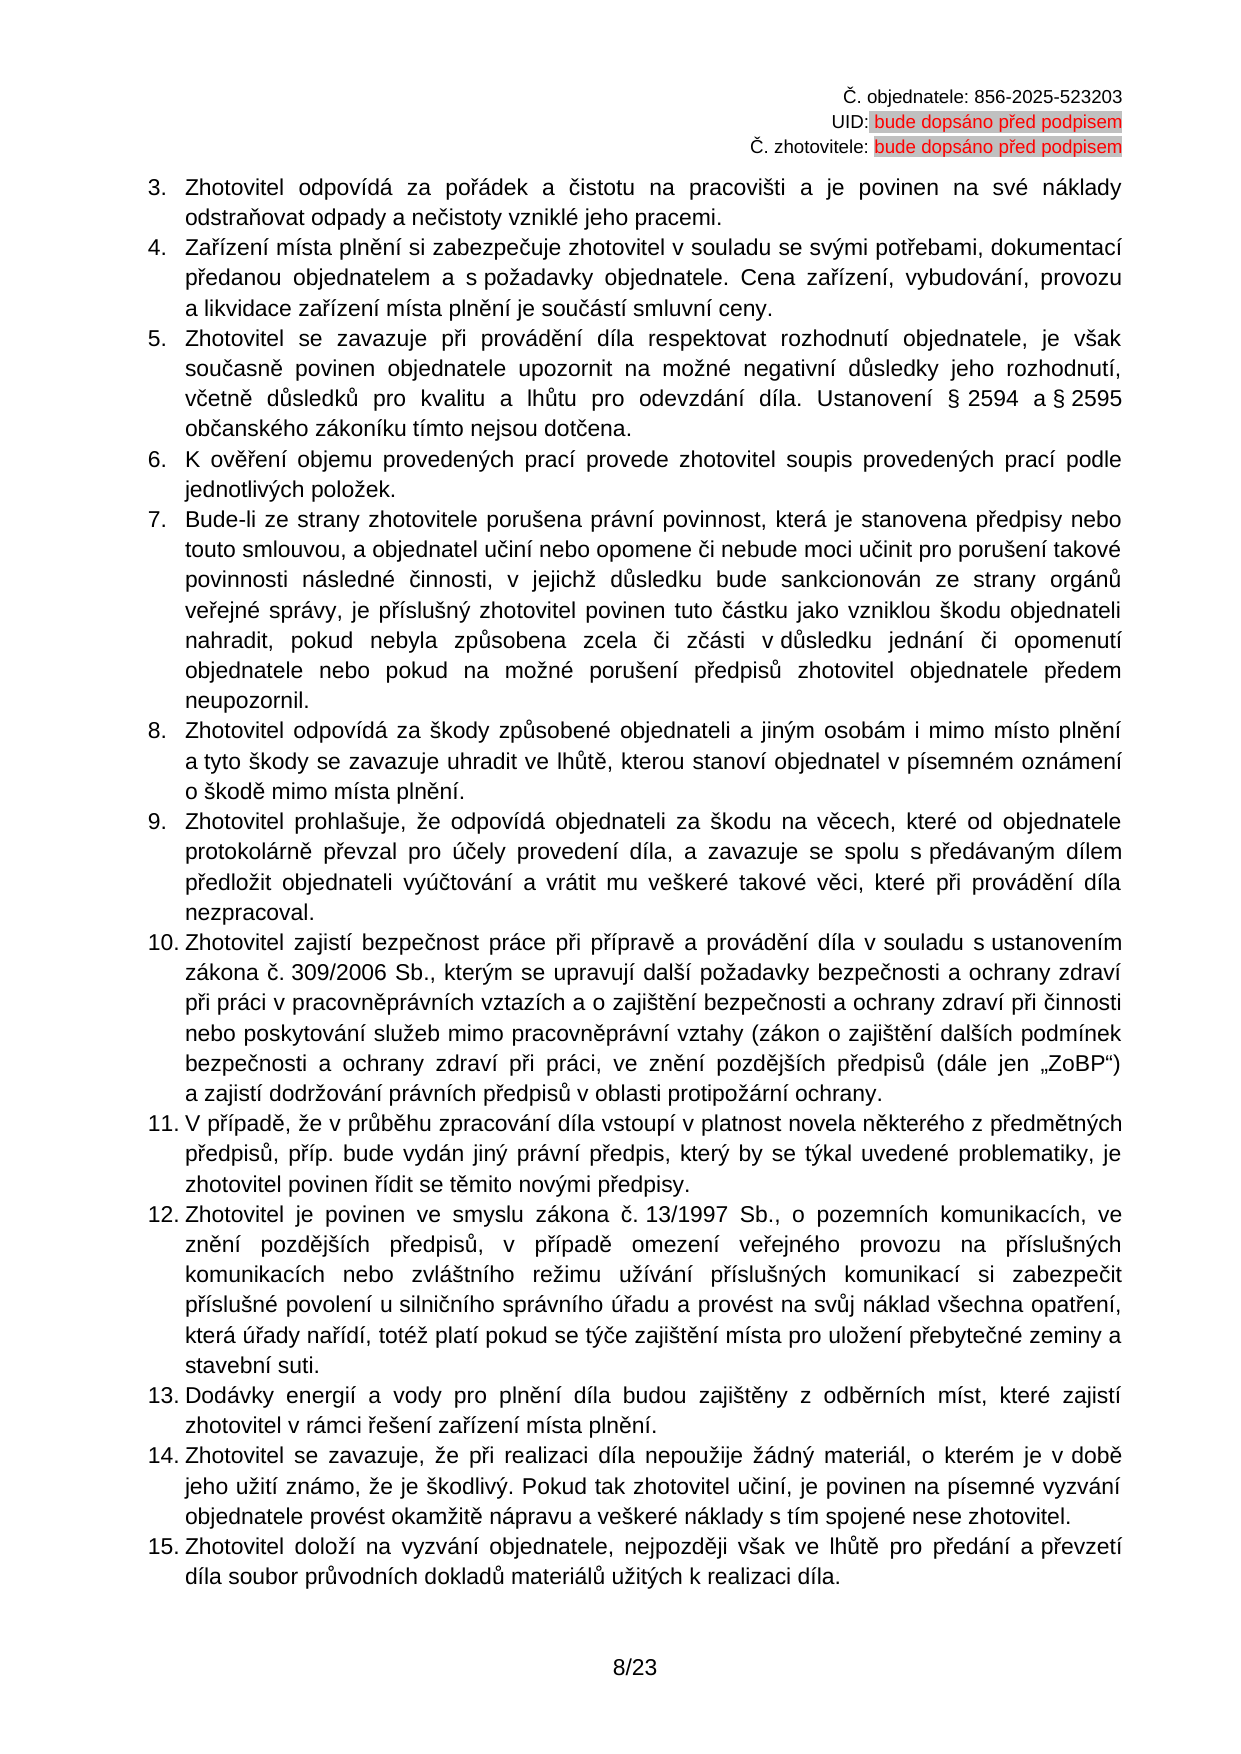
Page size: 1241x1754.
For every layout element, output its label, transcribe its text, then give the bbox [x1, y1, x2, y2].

list Zhotovitel odpovídá za pořádek a čistotu na pracovišti a je povinen na své náklady odstraňovat odpady a nečistoty vzniklé jeho pracemi. [148, 174, 1122, 230]
list Zhotovitel zajistí bezpečnost práce při přípravě a provádění díla v souladu s ustanovením zákona č. 309/2006 Sb., kterým se upravují další požadavky bezpečnosti a ochrany zdraví při práci v pracovněprávních vztazích a o zajištění bezpečnosti a ochrany zdraví při činnosti nebo poskytování služeb mimo pracovněprávní vztahy (zákon o zajištění dalších podmínek bezpečnosti a ochrany zdraví při práci, ve znění pozdějších předpisů (dále jen „ZoBP“) a zajistí dodržování právních předpisů v oblasti protipožární ochrany. [148, 929, 1122, 1106]
list Zhotovitel odpovídá za škody způsobené objednateli a jiným osobám i mimo místo plnění a tyto škody se zavazuje uhradit ve lhůtě, kterou stanoví objednatel v písemném oznámení o škodě mimo místa plnění. [148, 717, 1122, 804]
list Zhotovitel se zavazuje při provádění díla respektovat rozhodnutí objednatele, je však současně povinen objednatele upozornit na možné negativní důsledky jeho rozhodnutí, včetně důsledků pro kvalitu a lhůtu pro odevzdání díla. Ustanovení § 2594 a § 2595 občanského zákoníku tímto nejsou dotčena. [148, 325, 1122, 442]
list V případě, že v průběhu zpracování díla vstoupí v platnost novela některého z předmětných předpisů, příp. bude vydán jiný právní předpis, který by se týkal uvedené problematiky, je zhotovitel povinen řídit se těmito novými předpisy. [148, 1110, 1122, 1197]
list Zhotovitel je povinen ve smyslu zákona č. 13/1997 Sb., o pozemních komunikacích, ve znění pozdějších předpisů, v případě omezení veřejného provozu na příslušných komunikacích nebo zvláštního režimu užívání příslušných komunikací si zabezpečit příslušné povolení u silničního správního úřadu a provést na svůj náklad všechna opatření, která úřady nařídí, totéž platí pokud se týče zajištění místa pro uložení přebytečné zeminy a stavební suti. [148, 1201, 1122, 1378]
list Bude-li ze strany zhotovitele porušena právní povinnost, která je stanovena předpisy nebo touto smlouvou, a objednatel učiní nebo opomene či nebude moci učinit pro porušení takové povinnosti následné činnosti, v jejichž důsledku bude sankcionován ze strany orgánů veřejné správy, je příslušný zhotovitel povinen tuto částku jako vzniklou škodu objednateli nahradit, pokud nebyla způsobena zcela či zčásti v důsledku jednání či opomenutí objednatele nebo pokud na možné porušení předpisů zhotovitel objednatele předem neupozornil. [148, 506, 1122, 714]
list Zhotovitel se zavazuje, že při realizaci díla nepoužije žádný materiál, o kterém je v době jeho užití známo, že je škodlivý. Pokud tak zhotovitel učiní, je povinen na písemné vyzvání objednatele provést okamžitě nápravu a veškeré náklady s tím spojené nese zhotovitel. [148, 1442, 1122, 1529]
list Dodávky energií a vody pro plnění díla budou zajištěny z odběrních míst, které zajistí zhotovitel v rámci řešení zařízení místa plnění. [148, 1382, 1122, 1439]
list Zhotovitel prohlašuje, že odpovídá objednateli za škodu na věcech, které od objednatele protokolárně převzal pro účely provedení díla, a zavazuje se spolu s předávaným dílem předložit objednateli vyúčtování a vrátit mu veškeré takové věci, které při provádění díla nezpracoval. [148, 808, 1122, 925]
list K ověření objemu provedených prací provede zhotovitel soupis provedených prací podle jednotlivých položek. [148, 446, 1122, 502]
list Zařízení místa plnění si zabezpečuje zhotovitel v souladu se svými potřebami, dokumentací předanou objednatelem a s požadavky objednatele. Cena zařízení, vybudování, provozu a likvidace zařízení místa plnění je součástí smluvní ceny. [148, 234, 1122, 321]
list Zhotovitel doloží na vyzvání objednatele, nejpozději však ve lhůtě pro předání a převzetí díla soubor průvodních dokladů materiálů užitých k realizaci díla. [148, 1533, 1122, 1590]
